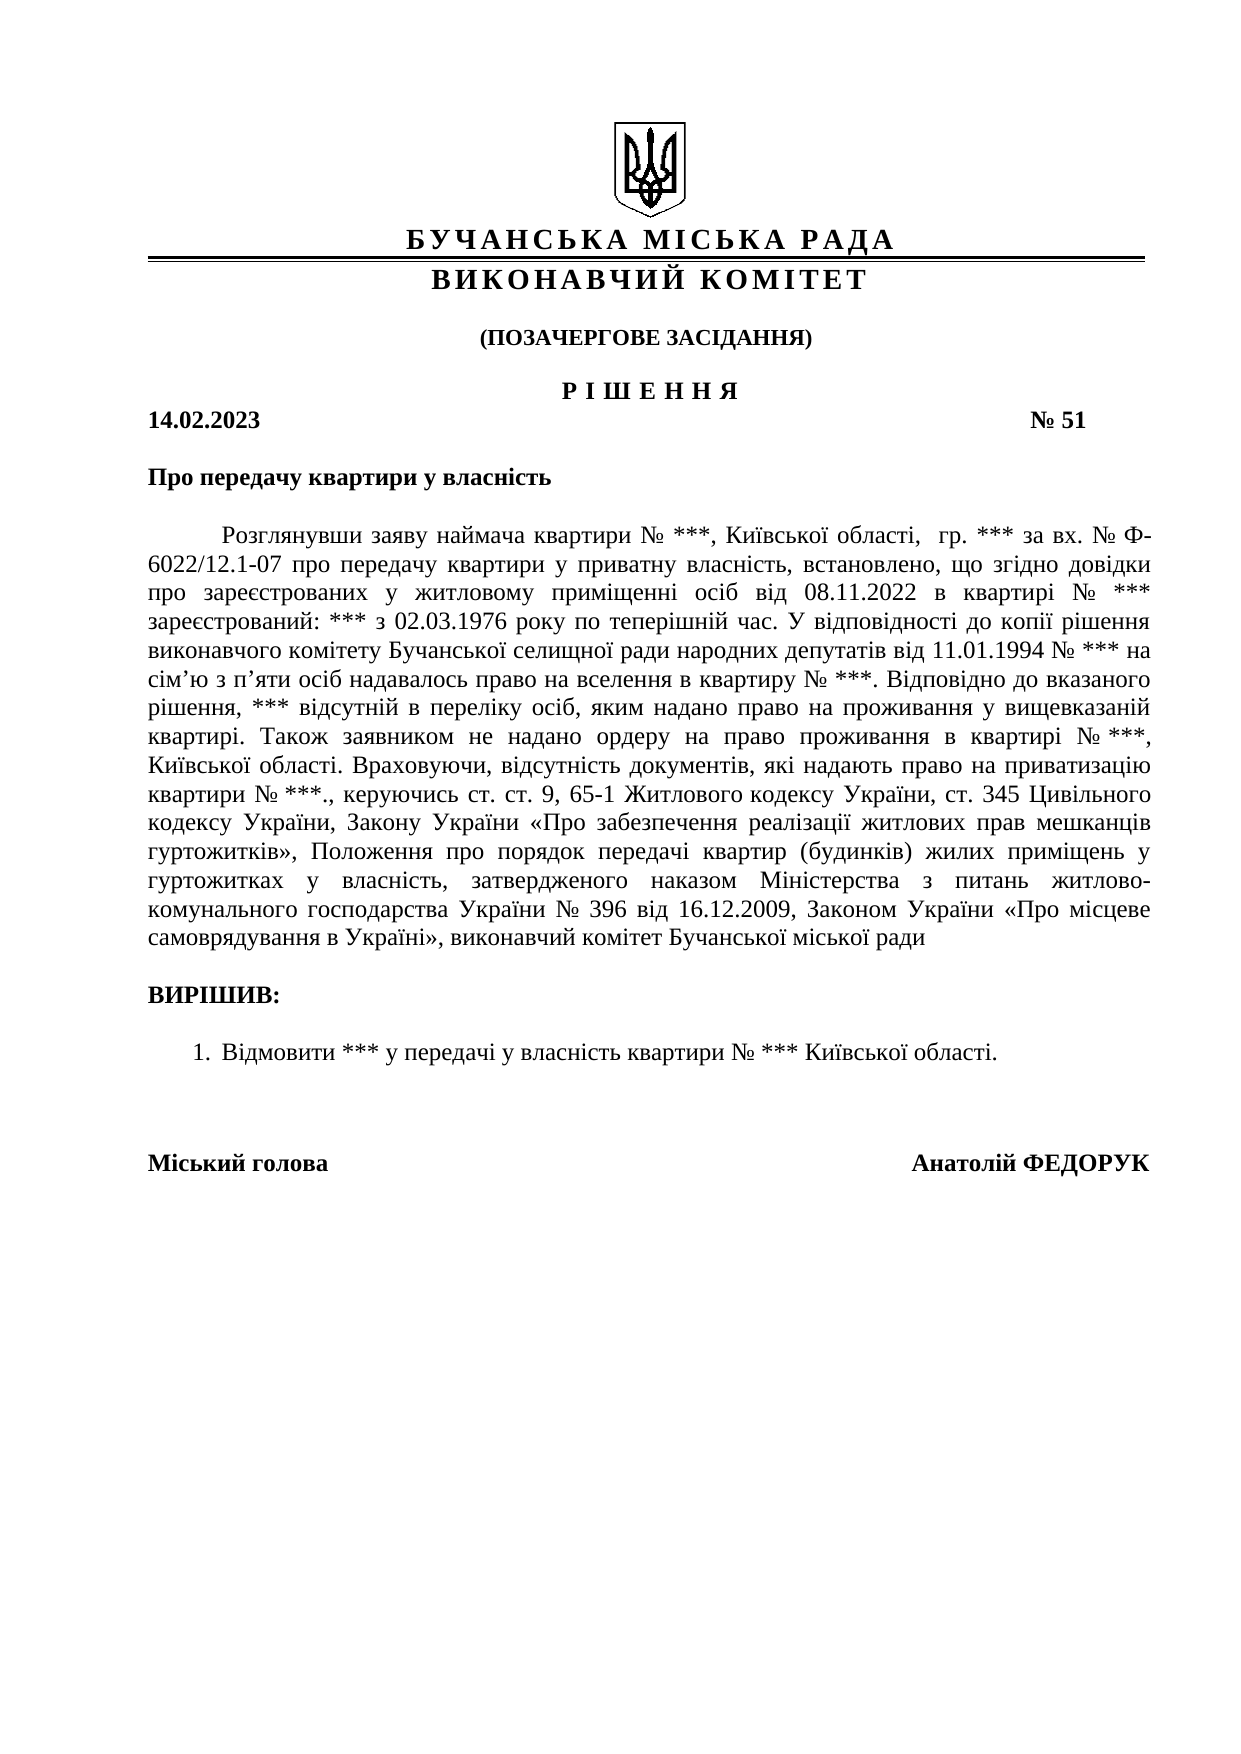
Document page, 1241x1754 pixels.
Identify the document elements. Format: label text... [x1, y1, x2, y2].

text Міський голова Анатолій ФЕДОРУК [148, 1148, 1152, 1176]
text БУЧАНСЬКА МІСЬКА РАДА [148, 222, 1152, 256]
text Розглянувши заяву наймача квартири № ***, Київської області, гр. *** за вх. № Ф-6022/12.1-07 про передачу квартири у приватну власність, встановлено, що згідно довідки про зареєстрованих у житловому приміщенні осіб від 08.11.2022 в квартирі № *** зареєстрований: *** з 02.03.1976 року по теперішній час. У відповідності до копії рішення виконавчого комітету Бучанської селищної ради народних депутатів від 11.01.1994 № *** на сім’ю з п’яти осіб надавалось право на вселення в квартиру № ***. Відповідно до вказаного рішення, *** відсутній в переліку осіб, яким надано право на проживання у вищевказаній квартирі. Також заявником не надано ордеру на право проживання в квартирі № ***, Київської області. Враховуючи, відсутність документів, які надають право на приватизацію квартири № ***., керуючись ст. ст. 9, 65-1 Житлового кодексу України, ст. 345 Цивільного кодексу України, Закону України «Про забезпечення реалізації житлових прав мешканців гуртожитків», Положення про порядок передачі квартир (будинків) жилих приміщень у гуртожитках у власність, затвердженого наказом Міністерства з питань житлово-комунального господарства України № 396 від 16.12.2009, Законом України «Про місцеве самоврядування в Україні», виконавчий комітет Бучанської міської ради [148, 520, 1152, 951]
text Про передачу квартири у власність [148, 462, 1152, 491]
text ВИРІШИВ: [148, 980, 1152, 1009]
text РІШЕННЯ [148, 376, 1152, 405]
list Відмовити *** у передачі у власність квартири № *** Київської області. [162, 1037, 1152, 1066]
text 14.02.2023 № 51 [148, 405, 1152, 434]
table_header ВИКОНАВЧИЙ КОМІТЕТ (ПОЗАЧЕРГОВЕ ЗАСІДАННЯ) [148, 262, 1144, 376]
